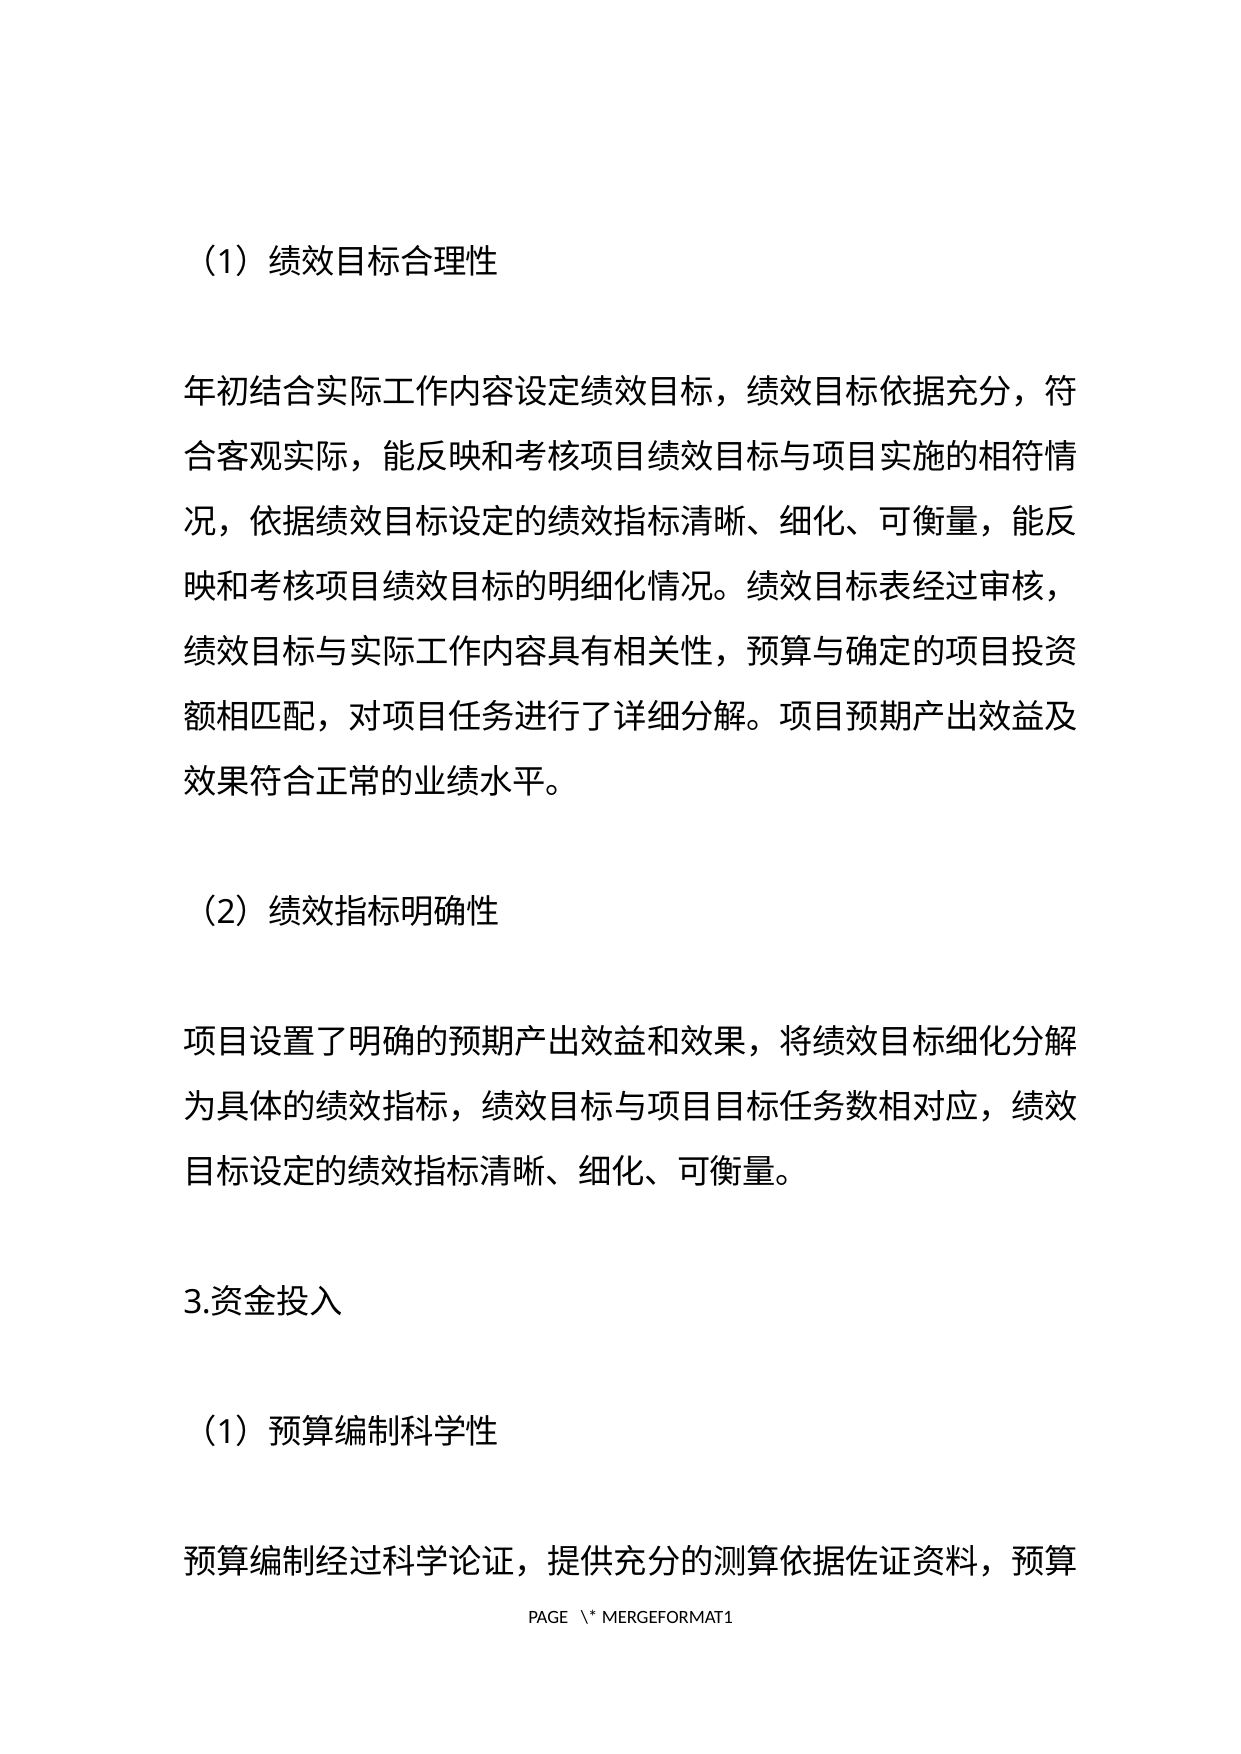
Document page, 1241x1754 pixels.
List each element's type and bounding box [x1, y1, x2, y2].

text [183, 162, 1078, 1592]
